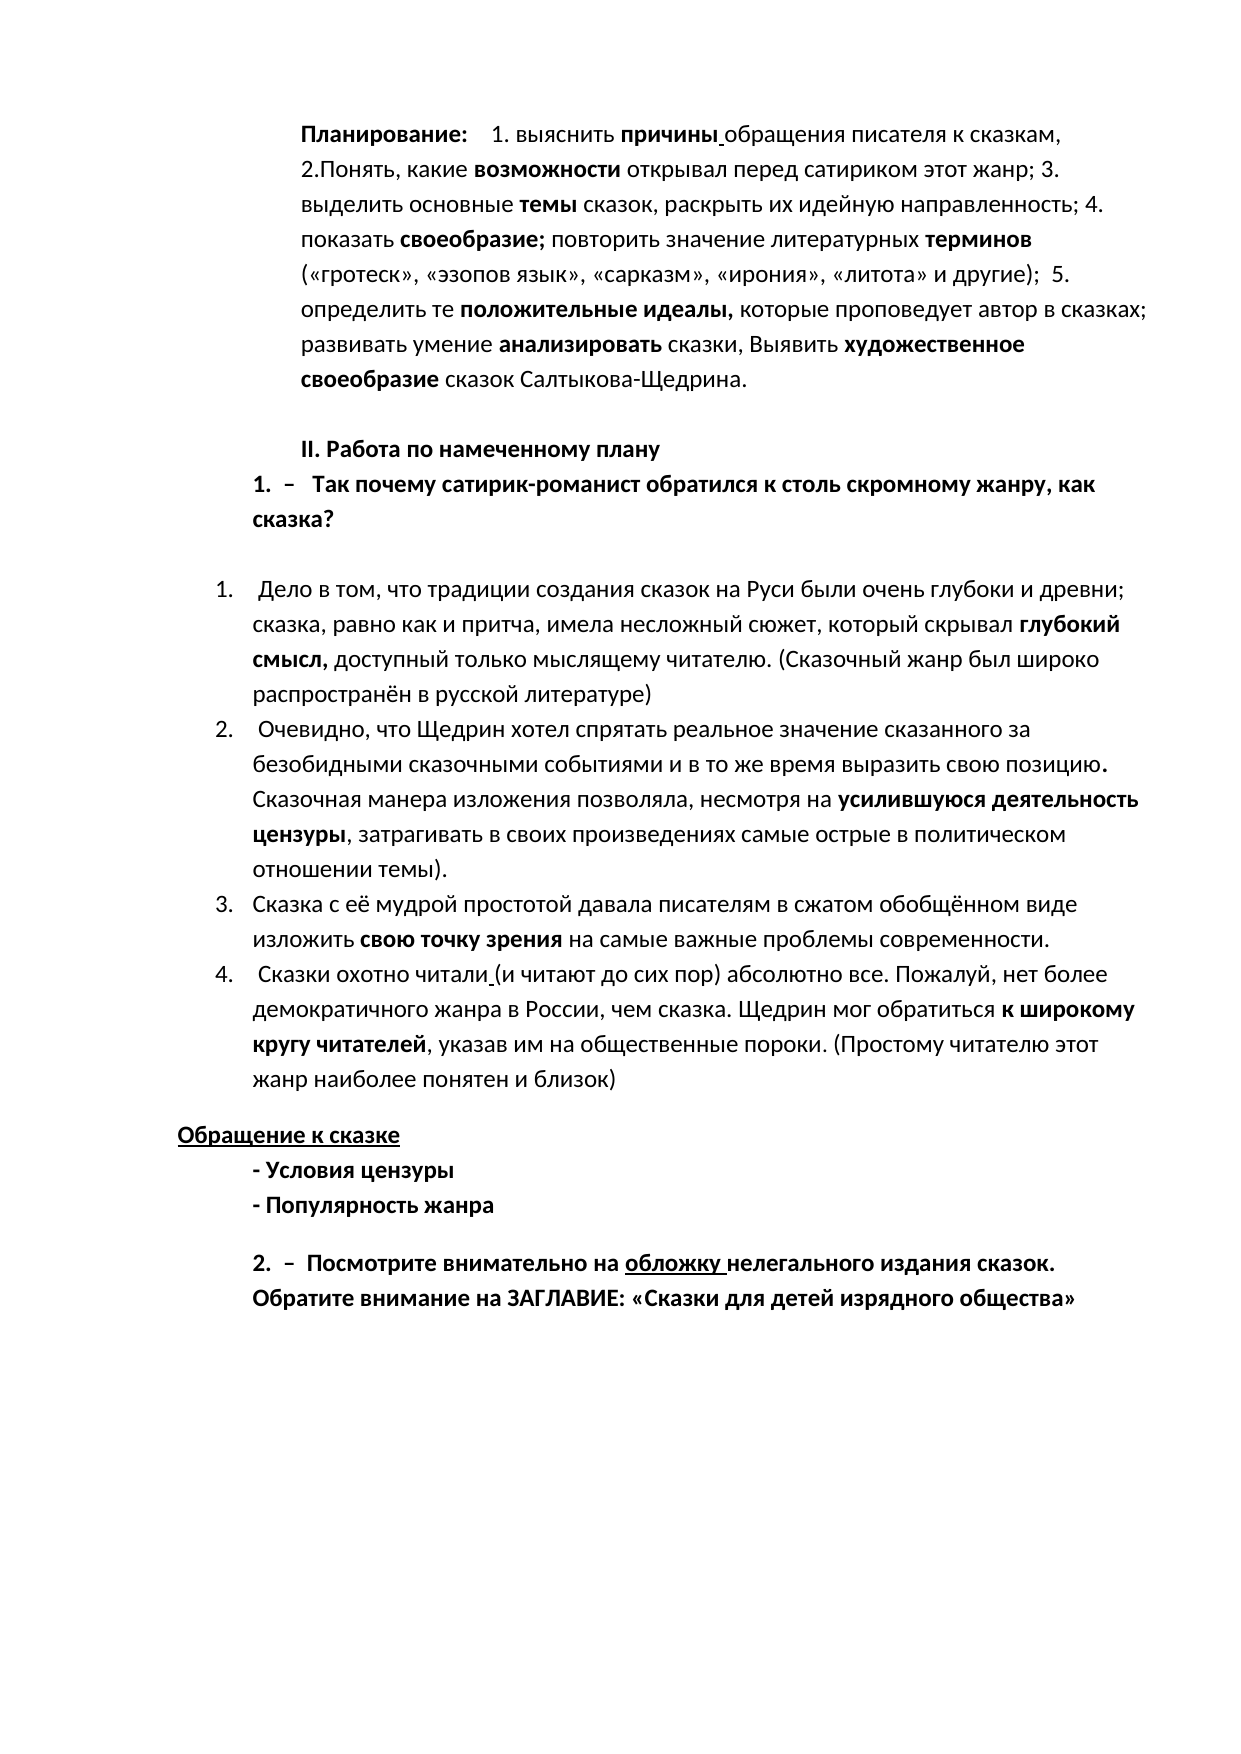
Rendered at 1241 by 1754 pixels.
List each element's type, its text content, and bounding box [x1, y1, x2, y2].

list 1. – Так почему сатирик-романист обратился к столь скромному жанру, как сказка? [252, 468, 1152, 534]
text - Условия цензуры [252, 1154, 1152, 1184]
list Сказка с её мудрой простотой давала писателям в сжатом обобщённом виде изложить свою точку зрения на самые важные проблемы современности. [215, 888, 1152, 954]
list 2. – Посмотрите внимательно на обложку нелегального издания сказок. [252, 1247, 1152, 1278]
list Обратите внимание на ЗАГЛАВИЕ: «Сказки для детей изрядного общества» [252, 1282, 1152, 1313]
list Очевидно, что Щедрин хотел спрятать реальное значение сказанного за безобидными сказочными событиями и в то же время выразить свою позицию. Сказочная манера изложения позволяла, несмотря на усилившуюся деятельность цензуры, затрагивать в своих произведениях самые острые в политическом отношении темы). [215, 713, 1152, 884]
text Планирование: 1. выяснить причины обращения писателя к сказкам, 2.Понять, какие возможности открывал перед сатириком этот жанр; 3. выделить основные темы сказок, раскрыть их идейную направленность; 4. показать своеобразие; повторить значение литературных терминов («гротеск», «эзопов язык», «сарказм», «ирония», «литота» и другие); 5. определить те положительные идеалы, которые проповедует автор в сказках; развивать умение анализировать сказки, Выявить художественное своеобразие сказок Салтыкова-Щедрина. [301, 118, 1152, 394]
text - Популярность жанра [252, 1189, 1152, 1219]
text Обращение к сказке [177, 1119, 1152, 1149]
list Дело в том, что традиции создания сказок на Руси были очень глубоки и древни; сказка, равно как и притча, имела несложный сюжет, который скрывал глубокий смысл, доступный только мыслящему читателю. (Сказочный жанр был широко распространён в русской литературе) [215, 573, 1152, 709]
list Сказки охотно читали (и читают до сих пор) абсолютно все. Пожалуй, нет более демократичного жанра в России, чем сказка. Щедрин мог обратиться к широкому кругу читателей, указав им на общественные пороки. (Простому читателю этот жанр наиболее понятен и близок) [215, 958, 1152, 1094]
text II. Работа по намеченному плану [301, 433, 1152, 464]
